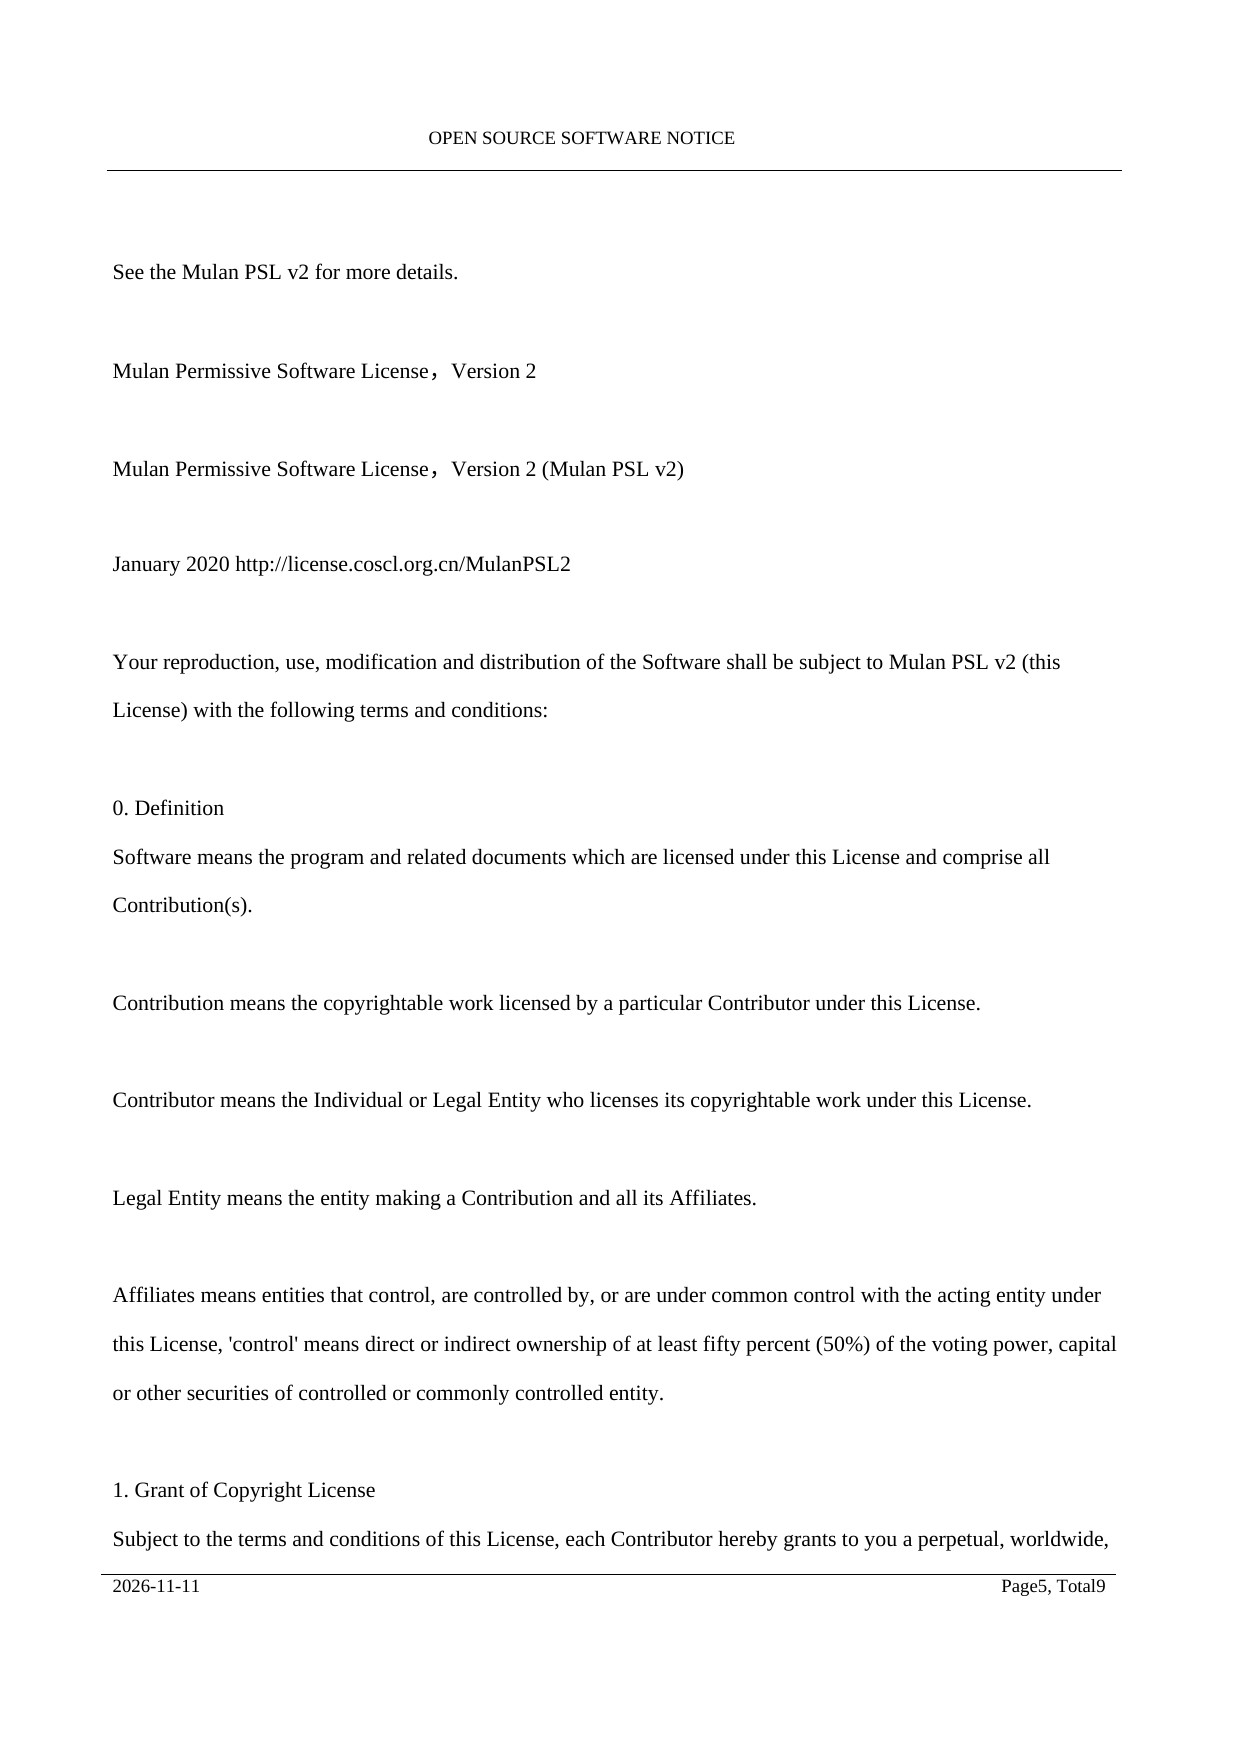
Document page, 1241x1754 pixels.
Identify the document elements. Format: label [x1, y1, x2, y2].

text [112, 206, 1128, 1555]
